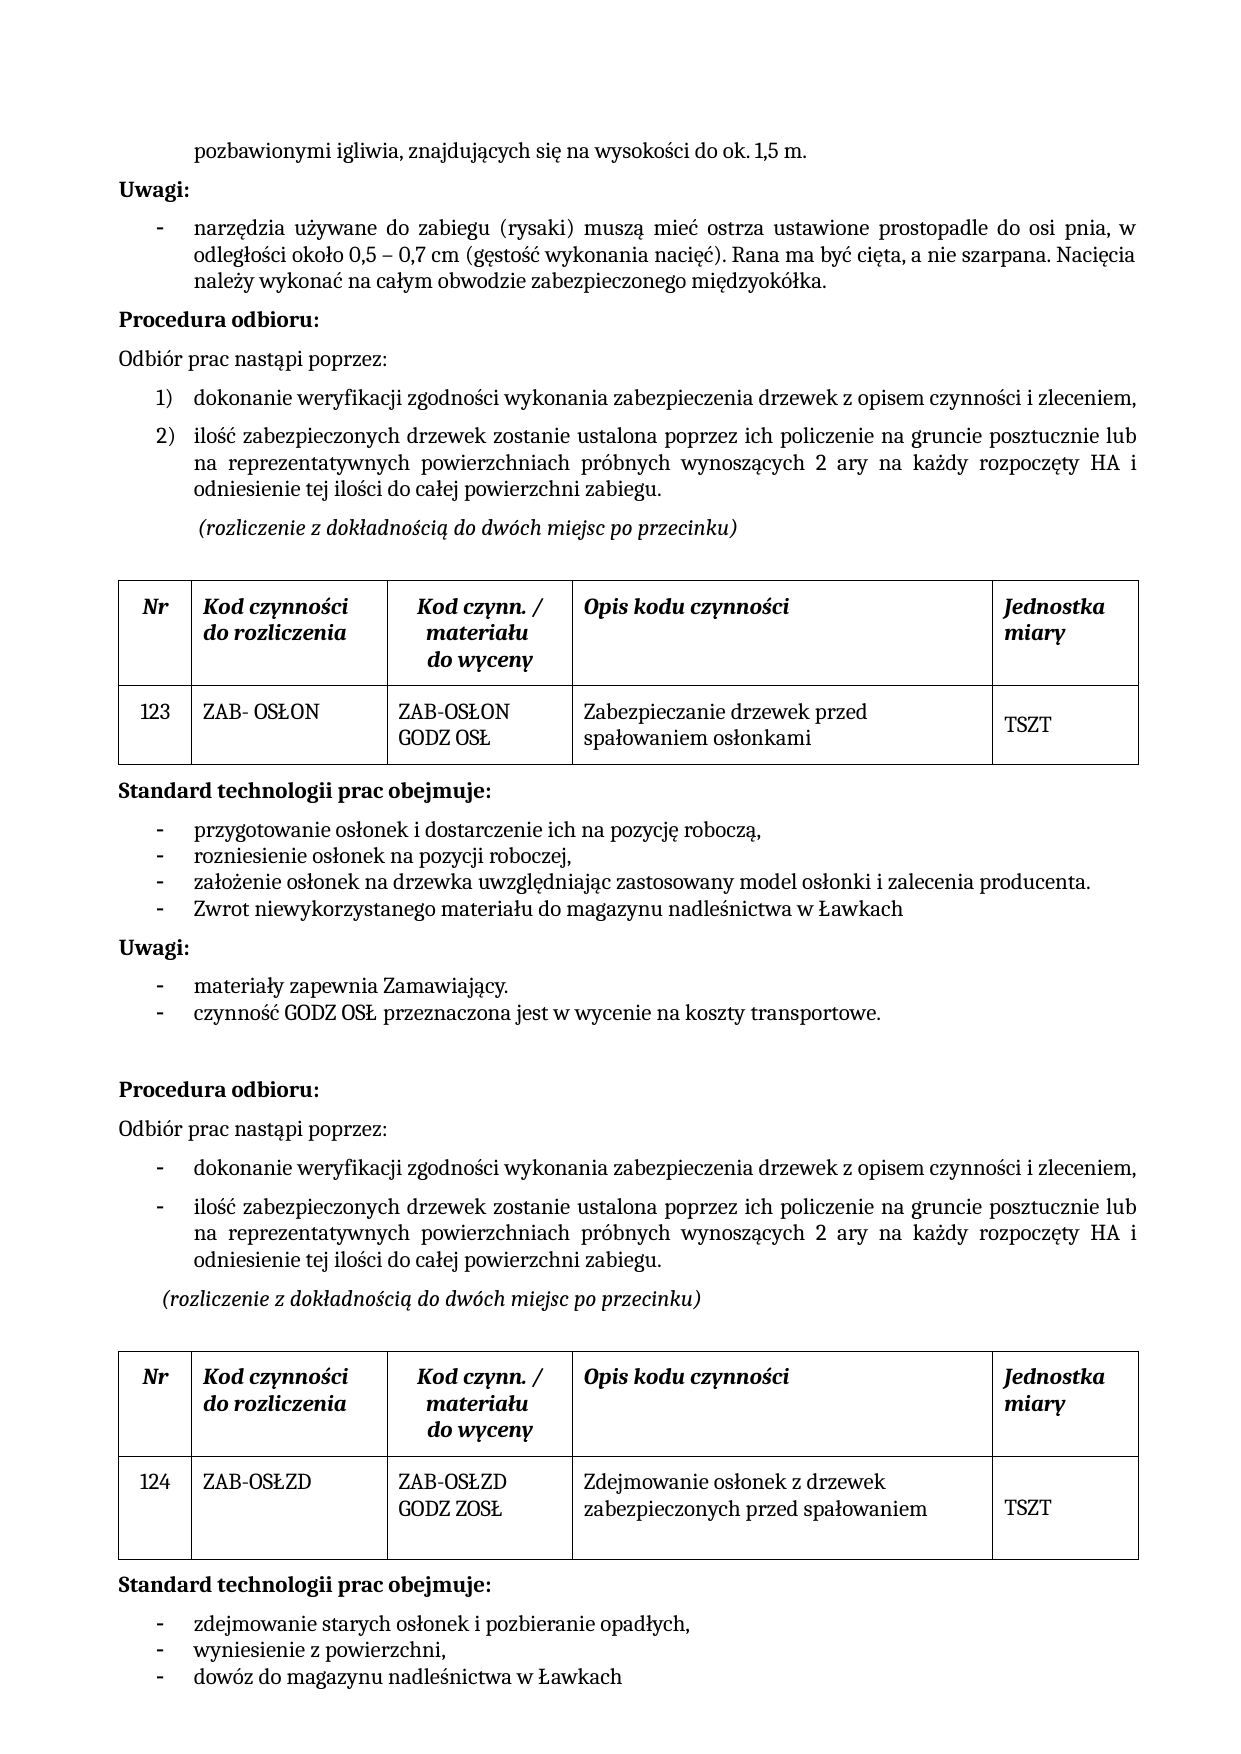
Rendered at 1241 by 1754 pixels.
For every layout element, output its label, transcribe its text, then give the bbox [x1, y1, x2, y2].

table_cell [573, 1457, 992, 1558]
list założenie osłonek na drzewka uwzględniając zastosowany model osłonki i zalecenia producenta. [156, 869, 1138, 895]
text (rozliczenie z dokładnością do dwóch miejsc po przecinku) [119, 1285, 1138, 1312]
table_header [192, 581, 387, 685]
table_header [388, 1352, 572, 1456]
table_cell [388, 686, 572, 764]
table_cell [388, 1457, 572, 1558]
list przygotowanie osłonek i dostarczenie ich na pozycję roboczą, [156, 816, 1138, 843]
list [156, 137, 1138, 164]
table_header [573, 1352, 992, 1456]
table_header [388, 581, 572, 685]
list dowóz do magazynu nadleśnictwa w Ławkach [156, 1663, 1138, 1690]
list narzędzia używane do zabiegu (rysaki) muszą mieć ostrza ustawione prostopadle do osi pnia, w odległości około 0,5 – 0,7 cm (gęstość wykonania nacięć). Rana ma być cięta, a nie szarpana. Nacięcia należy wykonać na całym obwodzie zabezpieczonego międzyokółka. [156, 215, 1138, 294]
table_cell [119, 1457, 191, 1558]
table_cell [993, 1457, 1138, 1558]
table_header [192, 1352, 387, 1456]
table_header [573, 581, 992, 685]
text Uwagi: [119, 934, 1138, 961]
list Zwrot niewykorzystanego materiału do magazynu nadleśnictwa w Ławkach [156, 895, 1138, 922]
list dokonanie weryfikacji zgodności wykonania zabezpieczenia drzewek z opisem czynności i zleceniem, [156, 384, 1138, 411]
text Standard technologii prac obejmuje: [119, 777, 1138, 804]
list wyniesienie z powierzchni, [156, 1637, 1138, 1663]
text Odbiór prac nastąpi poprzez: [119, 346, 1138, 372]
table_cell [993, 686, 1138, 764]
text Procedura odbioru: [119, 1077, 1138, 1103]
text Procedura odbioru: [119, 307, 1138, 333]
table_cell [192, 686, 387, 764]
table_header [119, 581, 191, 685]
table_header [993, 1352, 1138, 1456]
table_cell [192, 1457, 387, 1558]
list dokonanie weryfikacji zgodności wykonania zabezpieczenia drzewek z opisem czynności i zleceniem, [156, 1155, 1138, 1181]
text (rozliczenie z dokładnością do dwóch miejsc po przecinku) [119, 515, 1138, 541]
list zdejmowanie starych osłonek i pozbieranie opadłych, [156, 1611, 1138, 1637]
text Uwagi: [119, 176, 1138, 203]
list materiały zapewnia Zamawiający. [156, 973, 1138, 999]
text Standard technologii prac obejmuje: [119, 1572, 1138, 1598]
list rozniesienie osłonek na pozycji roboczej, [156, 843, 1138, 869]
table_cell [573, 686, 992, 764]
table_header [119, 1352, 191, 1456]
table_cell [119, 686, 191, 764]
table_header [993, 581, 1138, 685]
text Odbiór prac nastąpi poprzez: [119, 1116, 1138, 1142]
list czynność GODZ OSŁ przeznaczona jest w wycenie na koszty transportowe. [156, 999, 1138, 1026]
